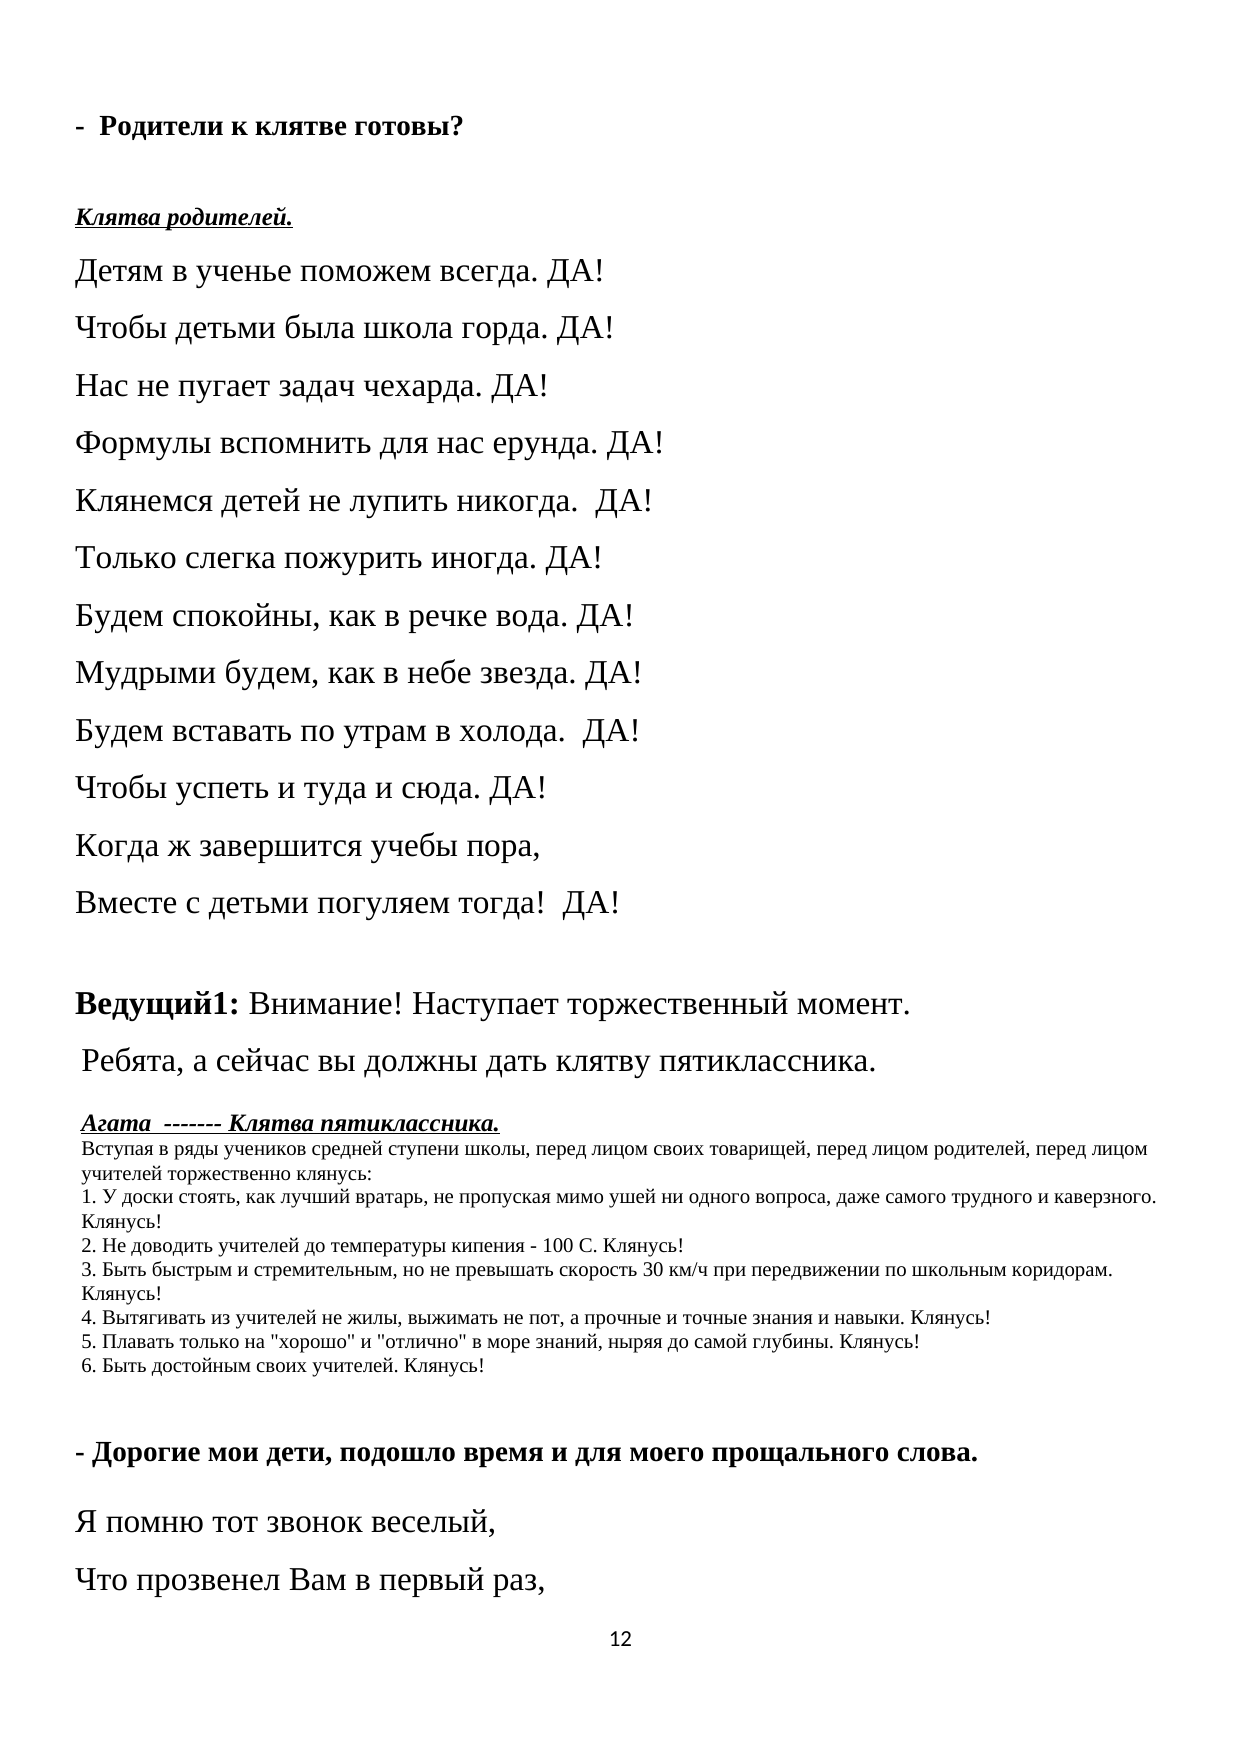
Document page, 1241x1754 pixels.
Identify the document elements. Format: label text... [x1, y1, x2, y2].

text Я помню тот звонок веселый, [75, 1502, 1165, 1540]
text Ребята, а сейчас вы должны дать клятву пятиклассника. Агата ------- Клятва пятиклассника. Вступая в ряды учеников средней ступени школы, перед лицом своих товарищей, перед лицом родителей, перед лицом учителей торжественно клянусь: 1. У доски стоять, как лучший вратарь, не пропуская мимо ушей ни одного вопроса, даже самого трудного и каверзного. Клянусь! 2. Не доводить учителей до температуры кипения - 100 С. Клянусь! 3. Быть быстрым и стремительным, но не превышать скорость 30 км/ч при передвижении по школьным коридорам. Клянусь! 4. Вытягивать из учителей не жилы, выжимать не пот, а прочные и точные знания и навыки. Клянусь! 5. Плавать только на "хорошо" и "отлично" в море знаний, ныряя до самой глубины. Клянусь! 6. Быть достойным своих учителей. Клянусь! [81, 1041, 1159, 1377]
text Ведущий1: Внимание! Наступает торжественный момент. [75, 983, 1159, 1021]
text - Родители к клятве готовы? [75, 108, 1159, 142]
text - Дорогие мои дети, подошло время и для моего прощального слова. [75, 1434, 1159, 1468]
text Что прозвенел Вам в первый раз, [75, 1559, 1165, 1598]
text Когда ж завершится учебы пора, Вместе с детьми погуляем тогда! ДА! [75, 825, 1159, 921]
text Чтобы детьми была школа горда. ДА! Нас не пугает задач чехарда. ДА! Формулы вспомнить для нас ерунда. ДА! Клянемся детей не лупить никогда. ДА! Только слегка пожурить иногда. ДА! Будем спокойны, как в речке вода. ДА! Мудрыми будем, как в небе звезда. ДА! Будем вставать по утрам в холода. ДА! Чтобы успеть и туда и сюда. ДА! [75, 307, 1159, 806]
text Клятва родителей. Детям в ученье поможем всегда. ДА! [75, 159, 1159, 288]
